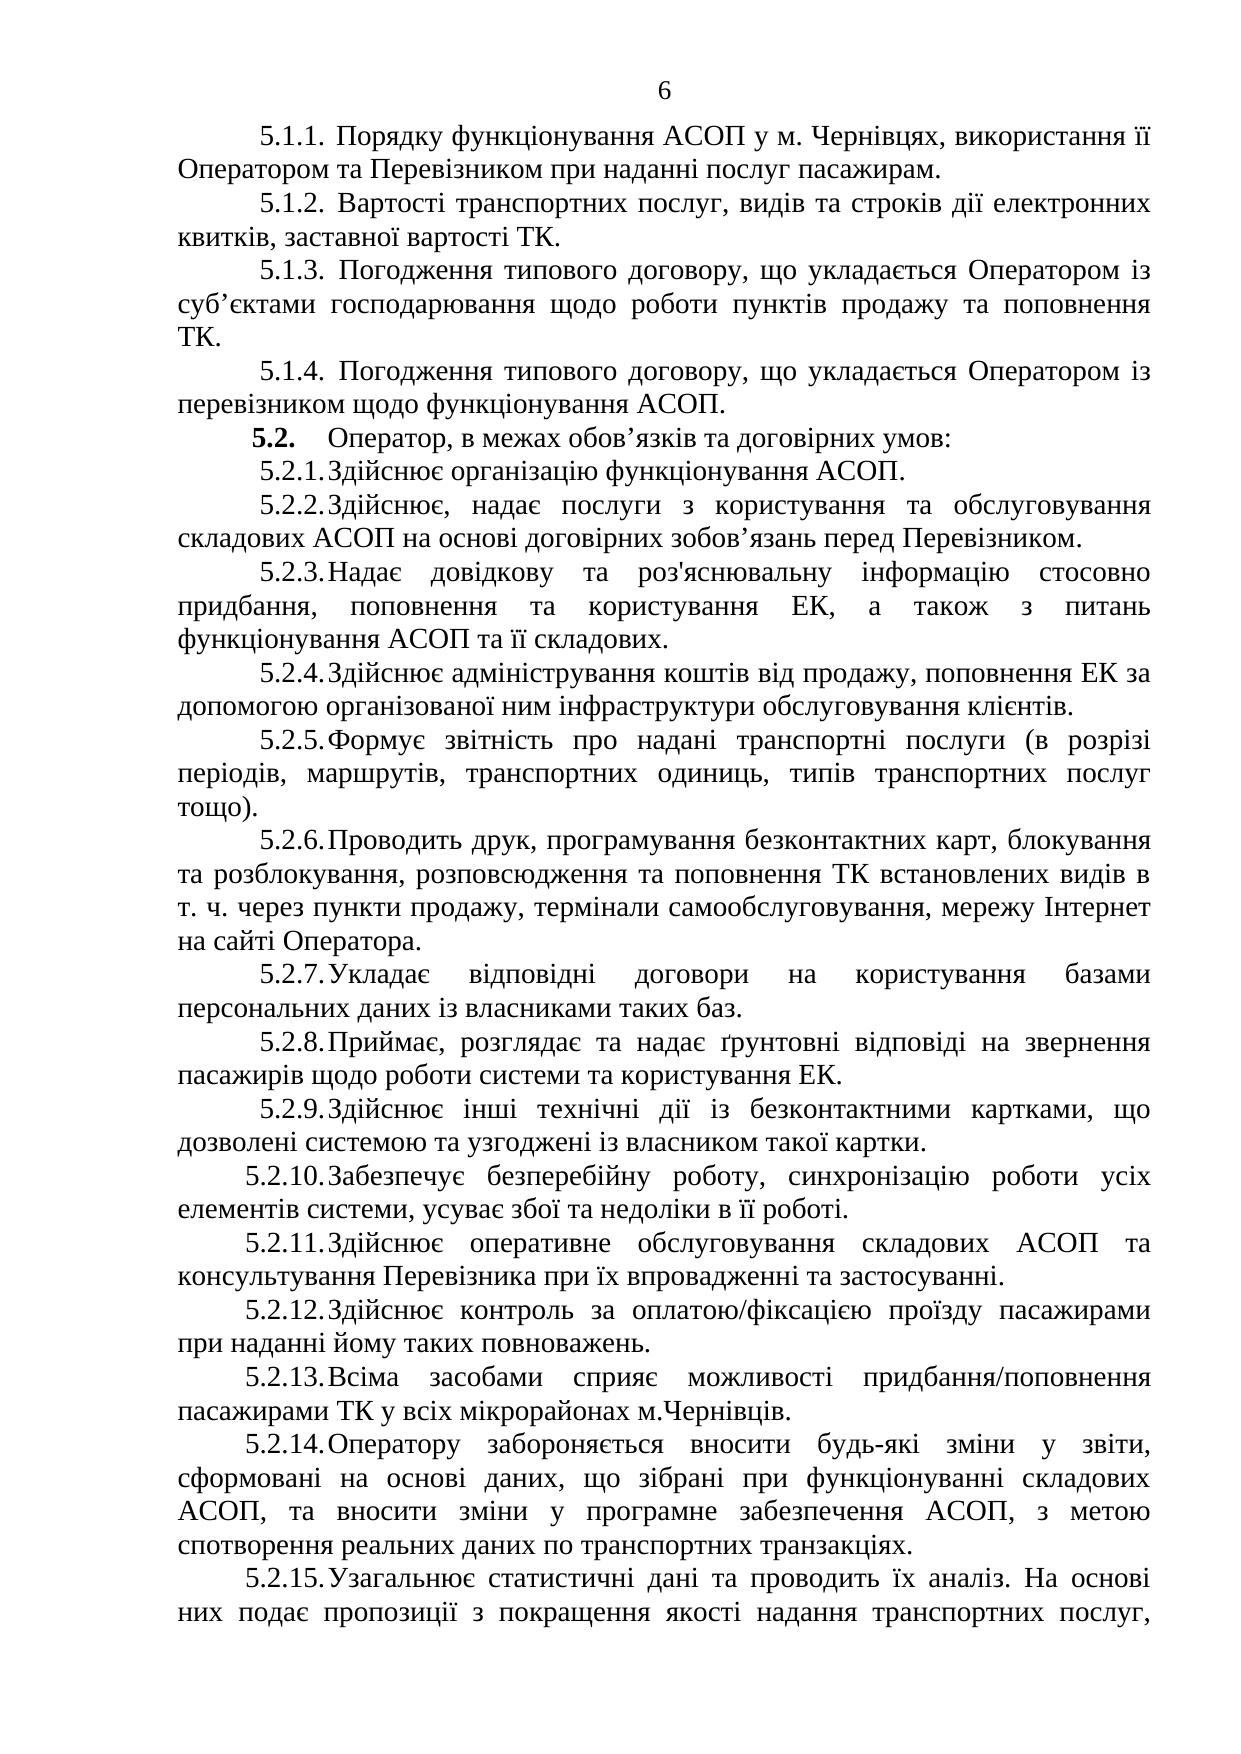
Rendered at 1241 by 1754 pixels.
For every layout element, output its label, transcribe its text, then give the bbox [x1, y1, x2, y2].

list Здійснює адміністрування коштів від продажу, поповнення ЕК за допомогою організованої ним інфраструктури обслуговування клієнтів. [177, 655, 1152, 722]
list Проводить друк, програмування безконтактних карт, блокування та розблокування, розповсюдження та поповнення ТК встановлених видів в т. ч. через пункти продажу, термінали самообслуговування, мережу Інтернет на сайті Оператора. [177, 822, 1152, 957]
list Формує звітність про надані транспортні послуги (в розрізі періодів, маршрутів, транспортних одиниць, типів транспортних послуг тощо). [177, 722, 1152, 822]
list Приймає, розглядає та надає ґрунтовні відповіді на звернення пасажирів щодо роботи системи та користування ЕК. [177, 1024, 1152, 1091]
list Погодження типового договору, що укладається Оператором із перевізником щодо функціонування АСОП. [177, 353, 1152, 420]
list Забезпечує безперебійну роботу, синхронізацію роботи усіх елементів системи, усуває збої та недоліки в її роботі. [177, 1158, 1152, 1225]
list Оператор, в межах обов’язків та договірних умов: [187, 420, 1152, 453]
list Надає довідкову та роз'яснювальну інформацію стосовно придбання, поповнення та користування ЕК, а також з питань функціонування АСОП та її складових. [177, 554, 1152, 655]
list Здійснює інші технічні дії із безконтактними картками, що дозволені системою та узгоджені із власником такої картки. [177, 1091, 1152, 1158]
list Укладає відповідні договори на користування базами персональних даних із власниками таких баз. [177, 957, 1152, 1024]
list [177, 1560, 1152, 1627]
list Здійснює оперативне обслуговування складових АСОП та консультування Перевізника при їх впровадженні та застосуванні. [177, 1225, 1152, 1292]
list Здійснює організацію функціонування АСОП. [177, 453, 1152, 487]
list Здійснює контроль за оплатою/фіксацією проїзду пасажирами при наданні йому таких повноважень. [177, 1292, 1152, 1359]
list Погодження типового договору, що укладається Оператором із суб’єктами господарювання щодо роботи пунктів продажу та поповнення ТК. [177, 252, 1152, 353]
list Оператору забороняється вносити будь-які зміни у звіти, сформовані на основі даних, що зібрані при функціонуванні складових АСОП, та вносити зміни у програмне забезпечення АСОП, з метою спотворення реальних даних по транспортних транзакціях. [177, 1426, 1152, 1560]
list Здійснює, надає послуги з користування та обслуговування складових АСОП на основі договірних зобов’язань перед Перевізником. [177, 487, 1152, 554]
list Вартості транспортних послуг, видів та строків дії електронних квитків, заставної вартості ТК. [177, 185, 1152, 252]
list Всіма засобами сприяє можливості придбання/поповнення пасажирами ТК у всіх мікрорайонах м.Чернівців. [177, 1359, 1152, 1426]
list Порядку функціонування АСОП у м. Чернівцях, використання її Оператором та Перевізником при наданні послуг пасажирам. [177, 118, 1152, 185]
